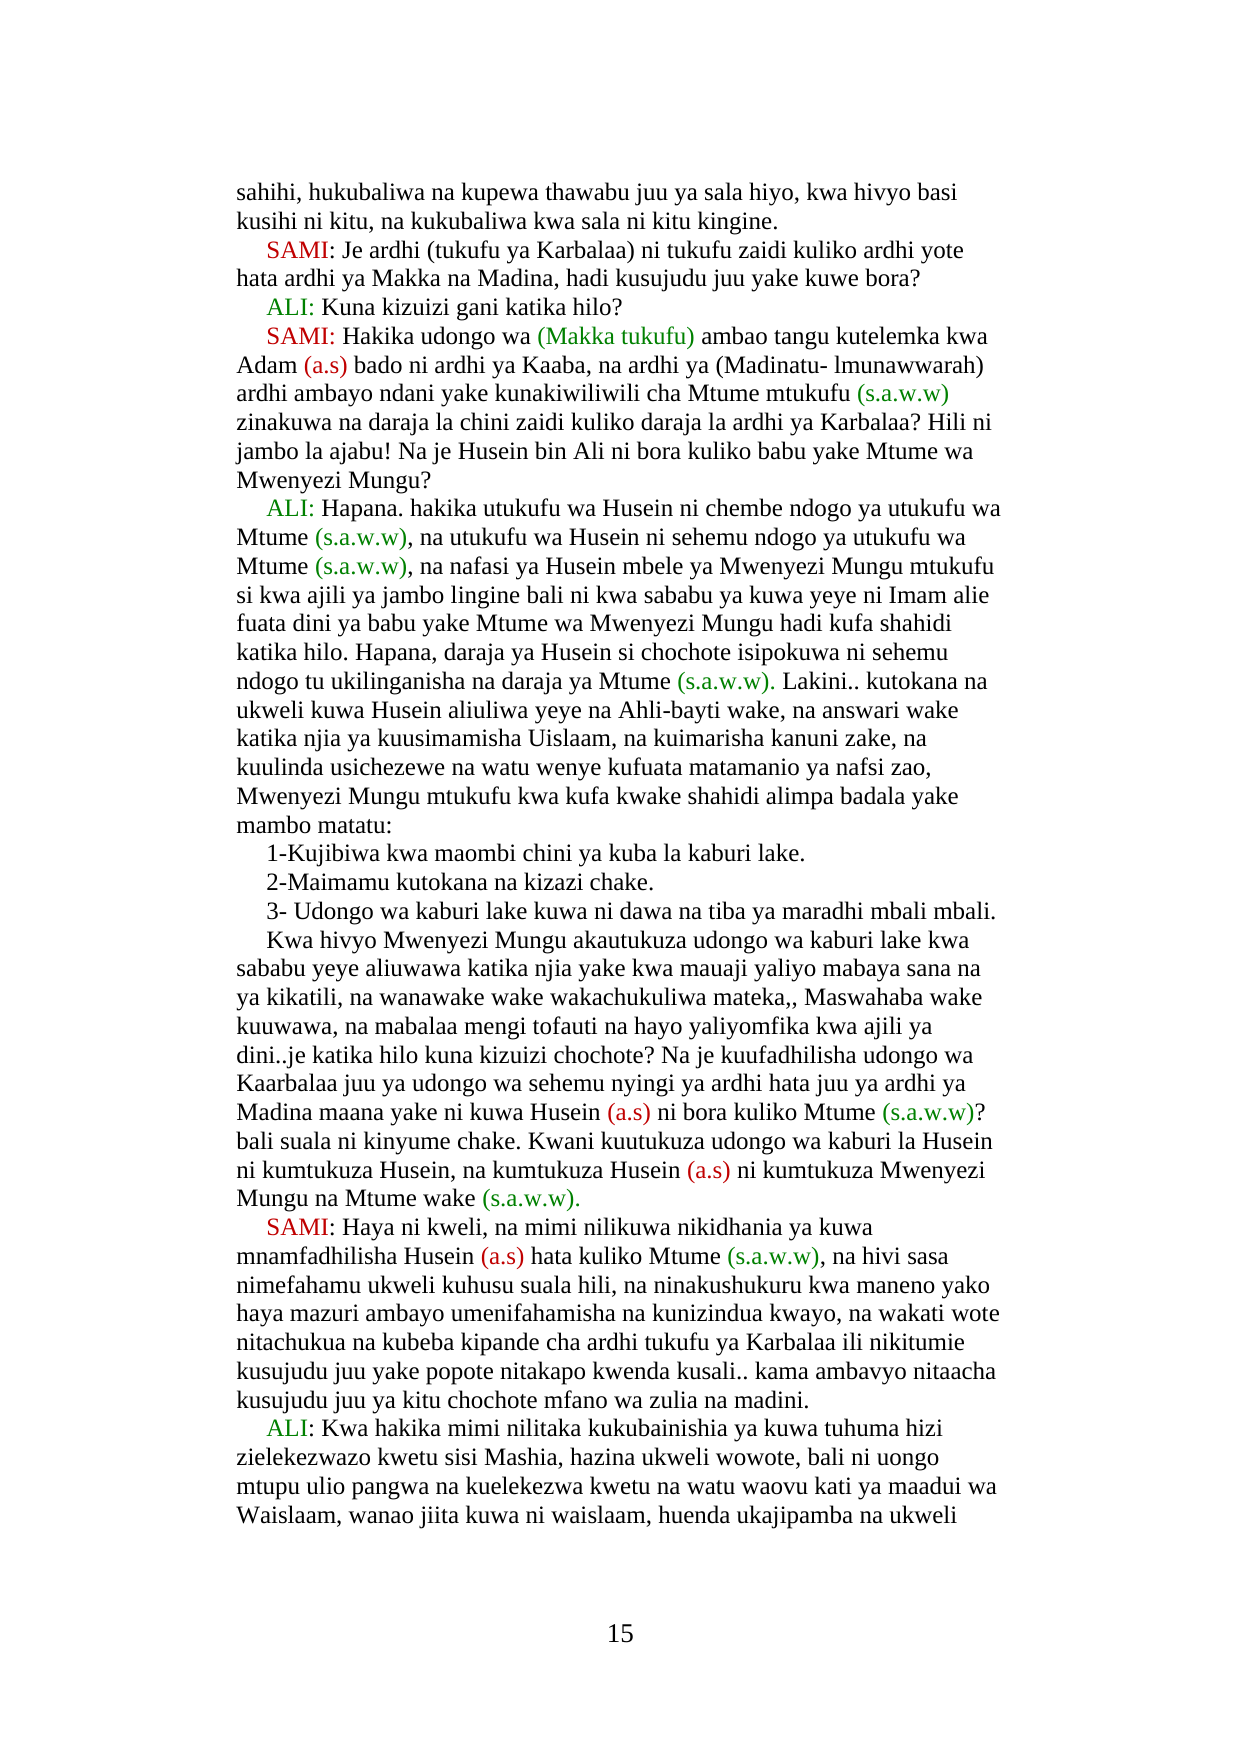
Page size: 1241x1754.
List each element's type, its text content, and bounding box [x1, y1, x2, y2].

text SAMI: Je ardhi (tukufu ya Karbalaa) ni tukufu zaidi kuliko ardhi yote hata ardhi ya Makka na Madina, hadi kusujudu juu yake kuwe bora? [236, 235, 1004, 292]
text 3- Udongo wa kaburi lake kuwa ni dawa na tiba ya maradhi mbali mbali. [236, 896, 1004, 925]
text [236, 177, 1004, 235]
text 1-Kujibiwa kwa maombi chini ya kuba la kaburi lake. [236, 838, 1004, 867]
text 2-Maimamu kutokana na kizazi chake. [236, 867, 1004, 896]
text SAMI: Haya ni kweli, na mimi nilikuwa nikidhania ya kuwa mnamfadhilisha Husein (a.s) hata kuliko Mtume (s.a.w.w), na hivi sasa nimefahamu ukweli kuhusu suala hili, na ninakushukuru kwa maneno yako haya mazuri ambayo umenifahamisha na kunizindua kwayo, na wakati wote nitachukua na kubeba kipande cha ardhi tukufu ya Karbalaa ili nikitumie kusujudu juu yake popote nitakapo kwenda kusali.. kama ambavyo nitaacha kusujudu juu ya kitu chochote mfano wa zulia na madini. [236, 1212, 1004, 1413]
text Kwa hivyo Mwenyezi Mungu akautukuza udongo wa kaburi lake kwa sababu yeye aliuwawa katika njia yake kwa mauaji yaliyo mabaya sana na ya kikatili, na wanawake wake wakachukuliwa mateka,, Maswahaba wake kuuwawa, na mabalaa mengi tofauti na hayo yaliyomfika kwa ajili ya dini..je katika hilo kuna kizuizi chochote? Na je kuufadhilisha udongo wa Kaarbalaa juu ya udongo wa sehemu nyingi ya ardhi hata juu ya ardhi ya Madina maana yake ni kuwa Husein (a.s) ni bora kuliko Mtume (s.a.w.w)? bali suala ni kinyume chake. Kwani kuutukuza udongo wa kaburi la Husein ni kumtukuza Husein, na kumtukuza Husein (a.s) ni kumtukuza Mwenyezi Mungu na Mtume wake (s.a.w.w). [236, 925, 1004, 1212]
text ALI: Kuna kizuizi gani katika hilo? [236, 292, 1004, 321]
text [236, 1413, 1004, 1528]
text ALI: Hapana. hakika utukufu wa Husein ni chembe ndogo ya utukufu wa Mtume (s.a.w.w), na utukufu wa Husein ni sehemu ndogo ya utukufu wa Mtume (s.a.w.w), na nafasi ya Husein mbele ya Mwenyezi Mungu mtukufu si kwa ajili ya jambo lingine bali ni kwa sababu ya kuwa yeye ni Imam alie fuata dini ya babu yake Mtume wa Mwenyezi Mungu hadi kufa shahidi katika hilo. Hapana, daraja ya Husein si chochote isipokuwa ni sehemu ndogo tu ukilinganisha na daraja ya Mtume (s.a.w.w). Lakini.. kutokana na ukweli kuwa Husein aliuliwa yeye na Ahli-bayti wake, na answari wake katika njia ya kuusimamisha Uislaam, na kuimarisha kanuni zake, na kuulinda usichezewe na watu wenye kufuata matamanio ya nafsi zao, Mwenyezi Mungu mtukufu kwa kufa kwake shahidi alimpa badala yake mambo matatu: [236, 493, 1004, 838]
text SAMI: Hakika udongo wa (Makka tukufu) ambao tangu kutelemka kwa Adam (a.s) bado ni ardhi ya Kaaba, na ardhi ya (Madinatu- lmunawwarah) ardhi ambayo ndani yake kunakiwiliwili cha Mtume mtukufu (s.a.w.w) zinakuwa na daraja la chini zaidi kuliko daraja la ardhi ya Karbalaa? Hili ni jambo la ajabu! Na je Husein bin Ali ni bora kuliko babu yake Mtume wa Mwenyezi Mungu? [236, 321, 1004, 493]
